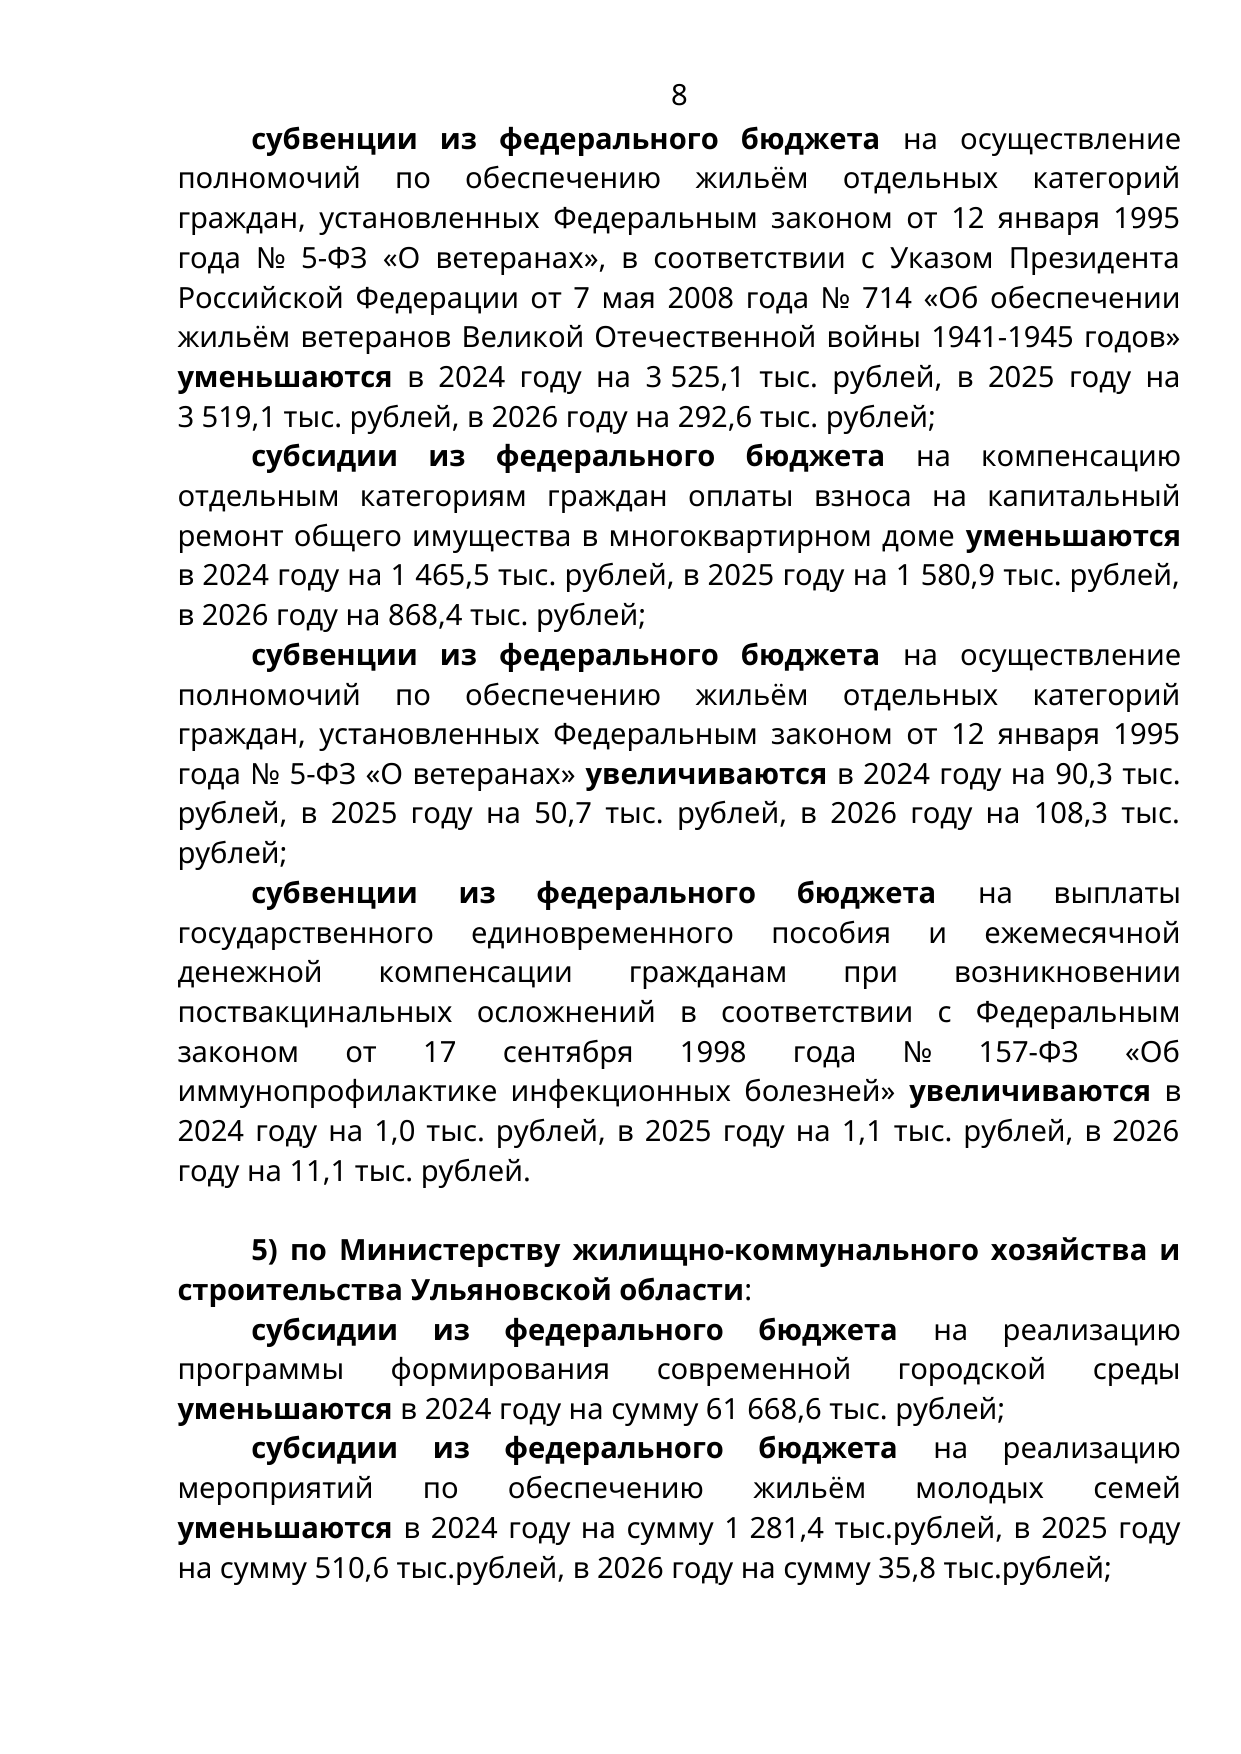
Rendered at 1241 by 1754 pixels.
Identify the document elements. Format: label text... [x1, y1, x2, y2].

text субвенции из федерального бюджета на осуществление полномочий по обеспечению жильём отдельных категорий граждан, установленных Федеральным законом от 12 января 1995 года № 5-ФЗ «О ветеранах» увеличиваются в 2024 году на 90,3 тыс. рублей, в 2025 году на 50,7 тыс. рублей, в 2026 году на 108,3 тыс. рублей; [177, 634, 1181, 872]
text субвенции из федерального бюджета на выплаты государственного единовременного пособия и ежемесячной денежной компенсации гражданам при возникновении поствакцинальных осложнений в соответствии с Федеральным законом от 17 сентября 1998 года № 157-ФЗ «Об иммунопрофилактике инфекционных болезней» увеличиваются в 2024 году на 1,0 тыс. рублей, в 2025 году на 1,1 тыс. рублей, в 2026 году на 11,1 тыс. рублей. [177, 872, 1181, 1190]
text субсидии из федерального бюджета на реализацию программы формирования современной городской среды уменьшаются в 2024 году на сумму 61 668,6 тыс. рублей; [177, 1309, 1181, 1428]
text субвенции из федерального бюджета на осуществление полномочий по обеспечению жильём отдельных категорий граждан, установленных Федеральным законом от 12 января 1995 года № 5-ФЗ «О ветеранах», в соответствии с Указом Президента Российской Федерации от 7 мая 2008 года № 714 «Об обеспечении жильём ветеранов Великой Отечественной войны 1941-1945 годов» уменьшаются в 2024 году на 3 525,1 тыс. рублей, в 2025 году на 3 519,1 тыс. рублей, в 2026 году на 292,6 тыс. рублей; [177, 118, 1181, 436]
text 5) по Министерству жилищно-коммунального хозяйства и строительства Ульяновской области: [177, 1229, 1181, 1309]
text субсидии из федерального бюджета на компенсацию отдельным категориям граждан оплаты взноса на капитальный ремонт общего имущества в многоквартирном доме уменьшаются в 2024 году на 1 465,5 тыс. рублей, в 2025 году на 1 580,9 тыс. рублей, в 2026 году на 868,4 тыс. рублей; [177, 436, 1181, 634]
text субсидии из федерального бюджета на реализацию мероприятий по обеспечению жильём молодых семей уменьшаются в 2024 году на сумму 1 281,4 тыс.рублей, в 2025 году на сумму 510,6 тыс.рублей, в 2026 году на сумму 35,8 тыс.рублей; [177, 1428, 1181, 1587]
